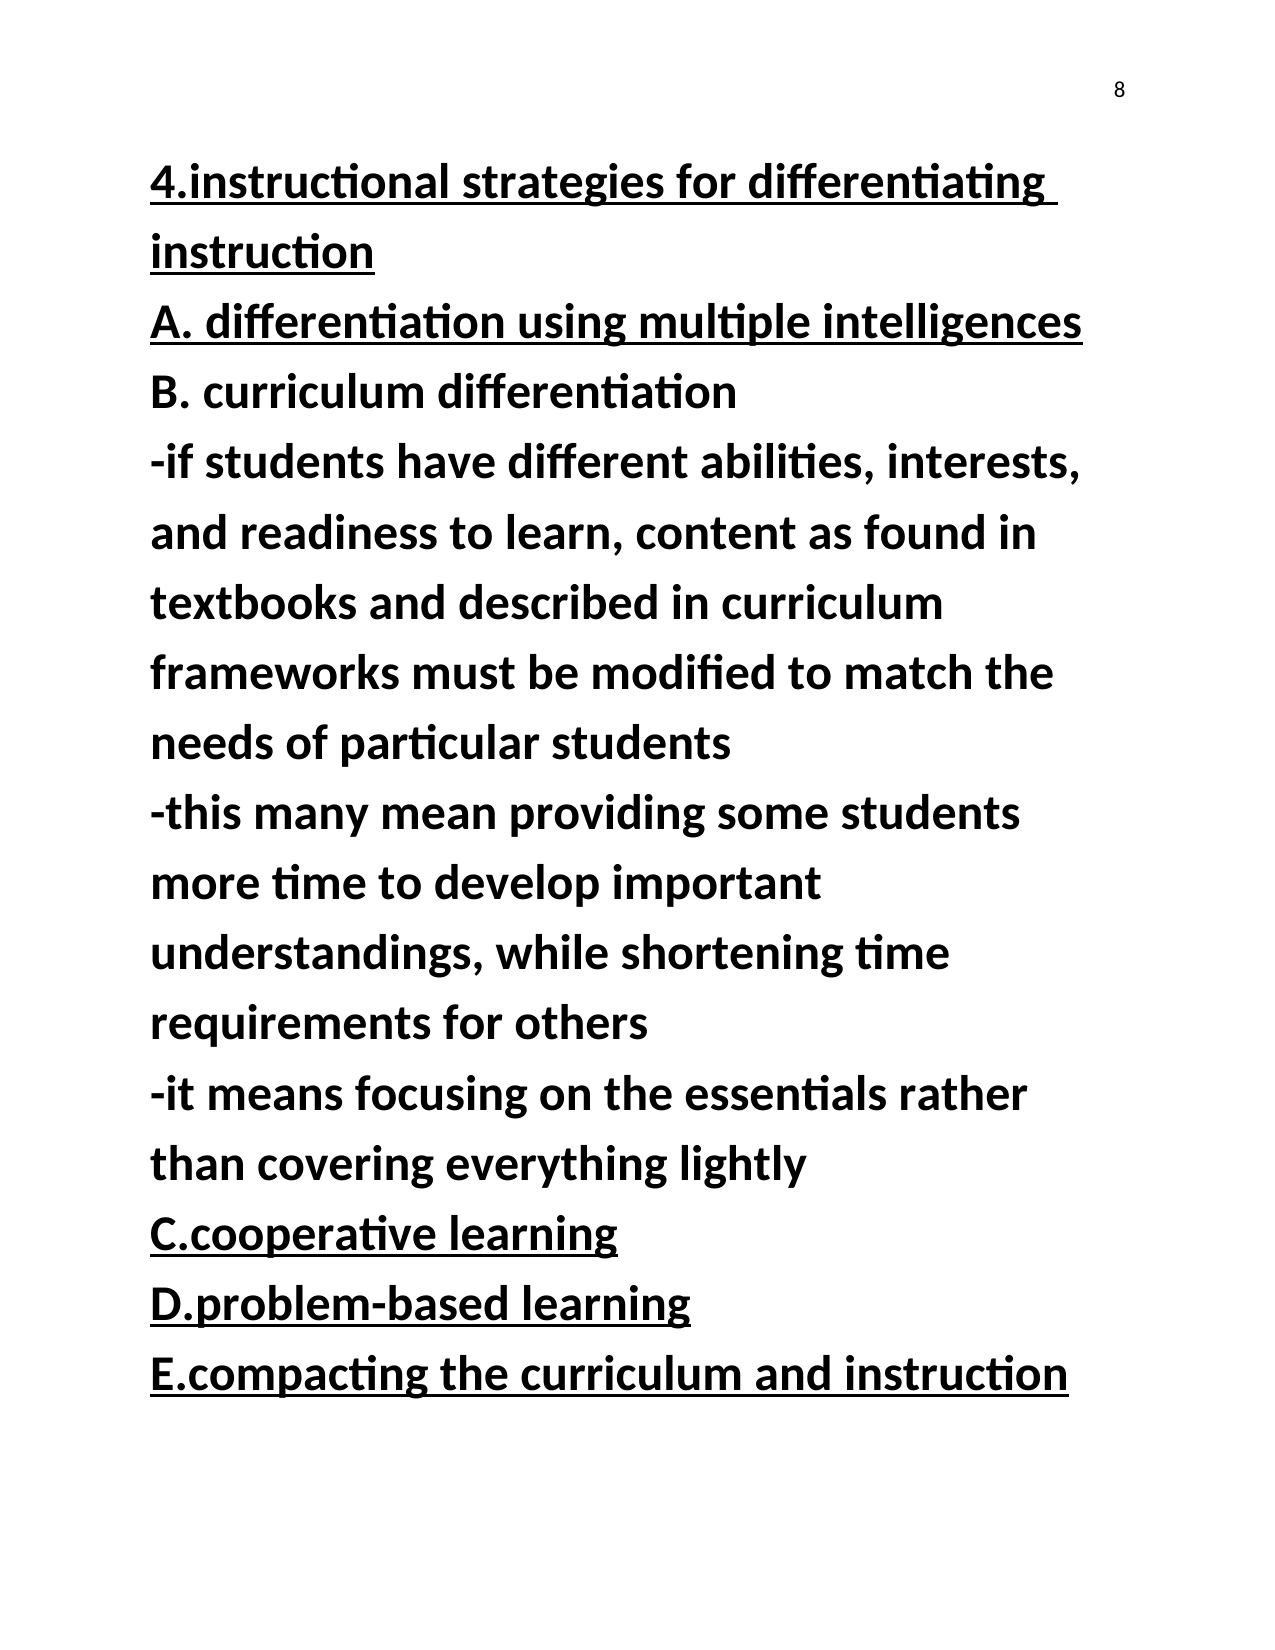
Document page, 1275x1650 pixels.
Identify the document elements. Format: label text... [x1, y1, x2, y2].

text -if students have different abilities, interests, and readiness to learn, content as found in textbooks and described in curriculum frameworks must be modified to match the needs of particular students [150, 430, 1125, 772]
text 4.instructional strategies for differentiating instruction [150, 150, 1125, 281]
text A. differentiation using multiple intelligences [150, 290, 1125, 351]
text E.compacting the curriculum and instruction [150, 1342, 1125, 1403]
text -it means focusing on the essentials rather than covering everything lightly [150, 1061, 1125, 1192]
text -this many mean providing some students more time to develop important understandings, while shortening time requirements for others [150, 781, 1125, 1052]
text D.problem-based learning [150, 1272, 1125, 1333]
text C.cooperative learning [150, 1202, 1125, 1263]
text B. curriculum differentiation [150, 360, 1125, 421]
